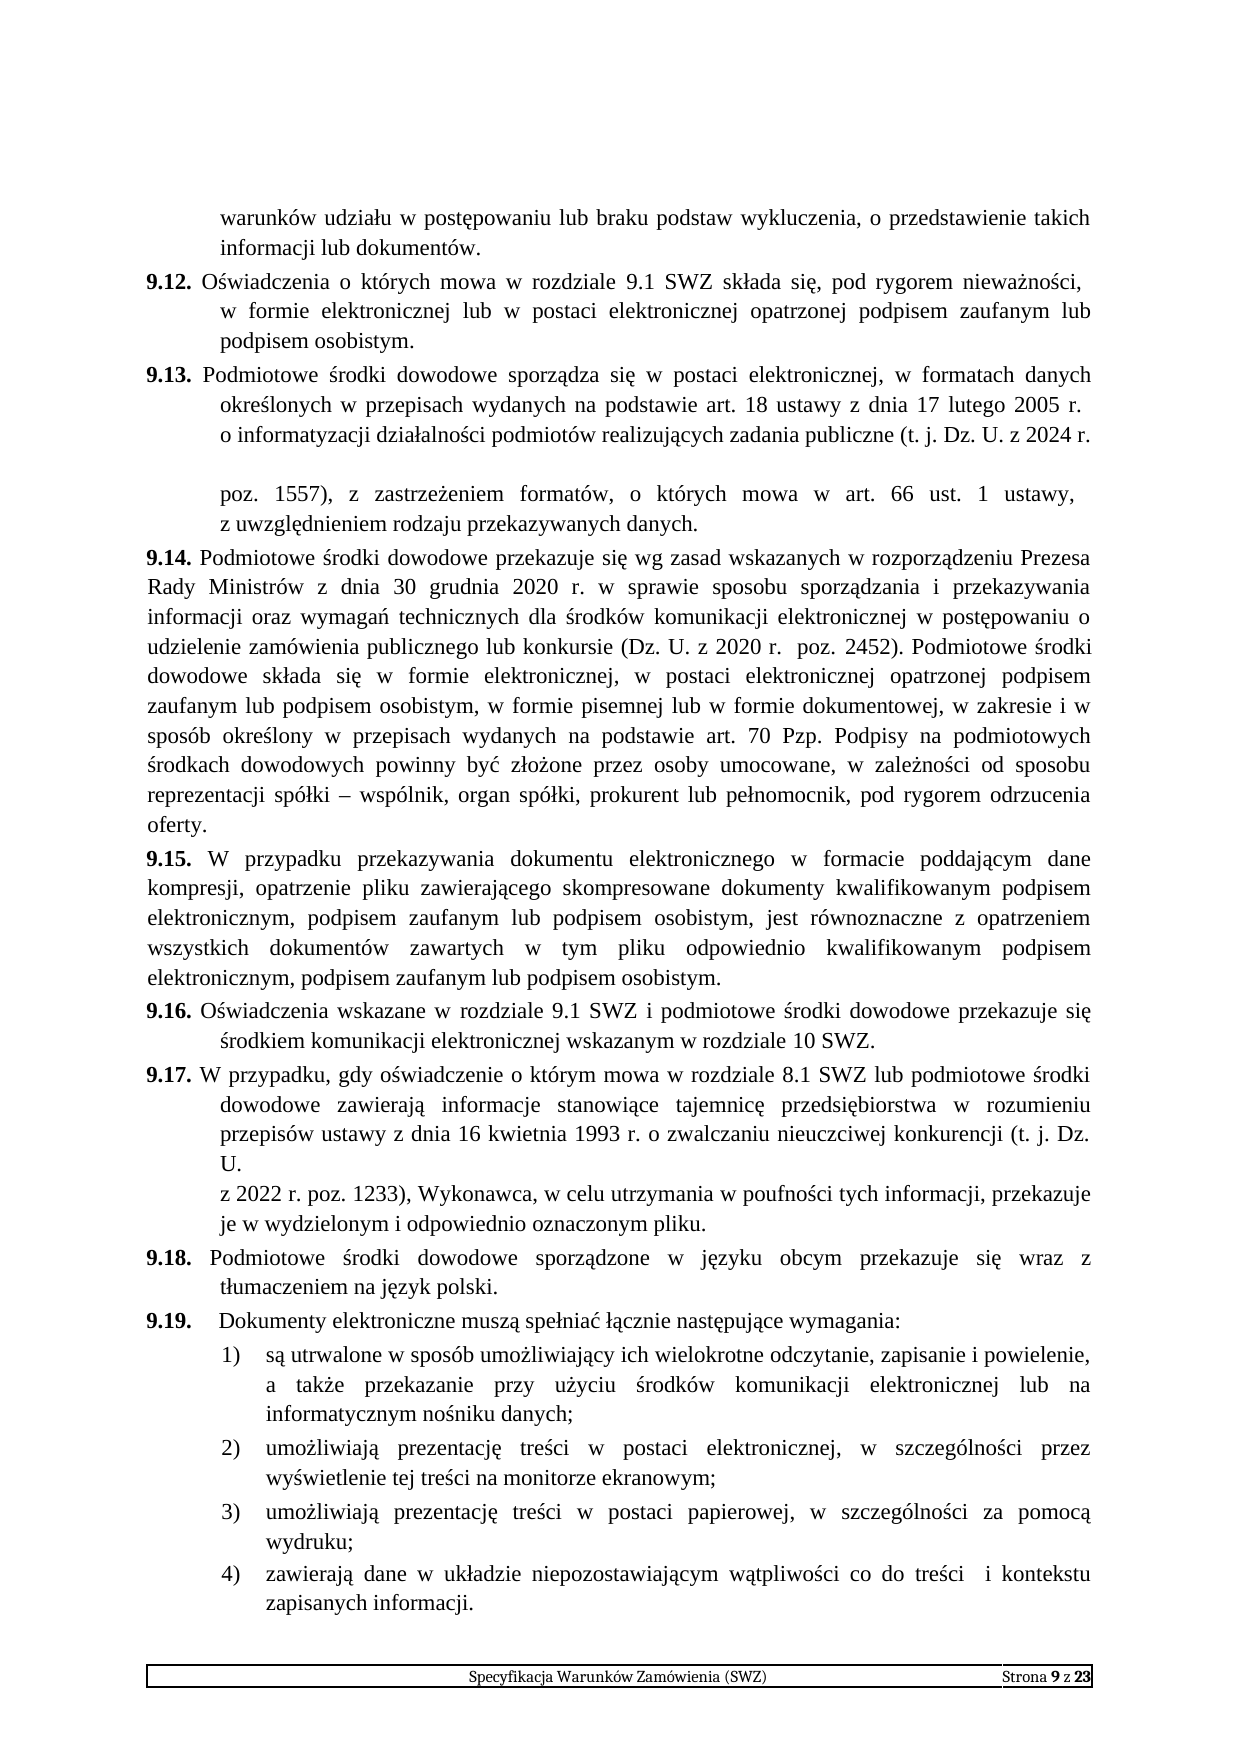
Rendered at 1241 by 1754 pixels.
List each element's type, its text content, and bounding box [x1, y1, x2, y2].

list zawierają dane w układzie niepozostawiającym wątpliwości co do treści i kontekstu zapisanych informacji. [221, 1559, 1092, 1616]
list umożliwiają prezentację treści w postaci elektronicznej, w szczególności przez wyświetlenie tej treści na monitorze ekranowym; [221, 1434, 1092, 1491]
text 9.19. Dokumenty elektroniczne muszą spełniać łącznie następujące wymagania: [146, 1307, 1093, 1333]
text 9.13. Podmiotowe środki dowodowe sporządza się w postaci elektronicznej, w formatach danych określonych w przepisach wydanych na podstawie art. 18 ustawy z dnia 17 lutego 2005 r. o informatyzacji działalności podmiotów realizujących zadania publiczne (t. j. Dz. U. z 2024 r. poz. 1557), z zastrzeżeniem formatów, o których mowa w art. 66 ust. 1 ustawy, z uwzględnieniem rodzaju przekazywanych danych. [146, 361, 1092, 536]
list umożliwiają prezentację treści w postaci papierowej, w szczególności za pomocą wydruku; [221, 1498, 1092, 1554]
text 9.17. W przypadku, gdy oświadczenie o którym mowa w rozdziale 8.1 SWZ lub podmiotowe środki dowodowe zawierają informacje stanowiące tajemnicę przedsiębiorstwa w rozumieniu przepisów ustawy z dnia 16 kwietnia 1993 r. o zwalczaniu nieuczciwej konkurencji (t. j. Dz. U. z 2022 r. poz. 1233), Wykonawca, w celu utrzymania w poufności tych informacji, przekazuje je w wydzielonym i odpowiednio oznaczonym pliku. [146, 1061, 1092, 1236]
text 9.15. W przypadku przekazywania dokumentu elektronicznego w formacie poddającym dane kompresji, opatrzenie pliku zawierającego skompresowane dokumenty kwalifikowanym podpisem elektronicznym, podpisem zaufanym lub podpisem osobistym, jest równoznaczne z opatrzeniem wszystkich dokumentów zawartych w tym pliku odpowiednio kwalifikowanym podpisem elektronicznym, podpisem zaufanym lub podpisem osobistym. [146, 845, 1092, 990]
text 9.14. Podmiotowe środki dowodowe przekazuje się wg zasad wskazanych w rozporządzeniu Prezesa Rady Ministrów z dnia 30 grudnia 2020 r. w sprawie sposobu sporządzania i przekazywania informacji oraz wymagań technicznych dla środków komunikacji elektronicznej w postępowaniu o udzielenie zamówienia publicznego lub konkursie (Dz. U. z 2020 r. poz. 2452). Podmiotowe środki dowodowe składa się w formie elektronicznej, w postaci elektronicznej opatrzonej podpisem zaufanym lub podpisem osobistym, w formie pisemnej lub w formie dokumentowej, w zakresie i w sposób określony w przepisach wydanych na podstawie art. 70 Pzp. Podpisy na podmiotowych środkach dowodowych powinny być złożone przez osoby umocowane, w zależności od sposobu reprezentacji spółki – wspólnik, organ spółki, prokurent lub pełnomocnik, pod rygorem odrzucenia oferty. [146, 544, 1092, 837]
text 9.16. Oświadczenia wskazane w rozdziale 9.1 SWZ i podmiotowe środki dowodowe przekazuje się środkiem komunikacji elektronicznej wskazanym w rozdziale 10 SWZ. [146, 997, 1092, 1053]
list są utrwalone w sposób umożliwiający ich wielokrotne odczytanie, zapisanie i powielenie, a także przekazanie przy użyciu środków komunikacji elektronicznej lub na informatycznym nośniku danych; [221, 1341, 1092, 1427]
text 9.18. Podmiotowe środki dowodowe sporządzone w języku obcym przekazuje się wraz z tłumaczeniem na język polski. [146, 1243, 1092, 1299]
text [146, 204, 1092, 260]
text 9.12. Oświadczenia o których mowa w rozdziale 9.1 SWZ składa się, pod rygorem nieważności, w formie elektronicznej lub w postaci elektronicznej opatrzonej podpisem zaufanym lub podpisem osobistym. [146, 268, 1092, 354]
